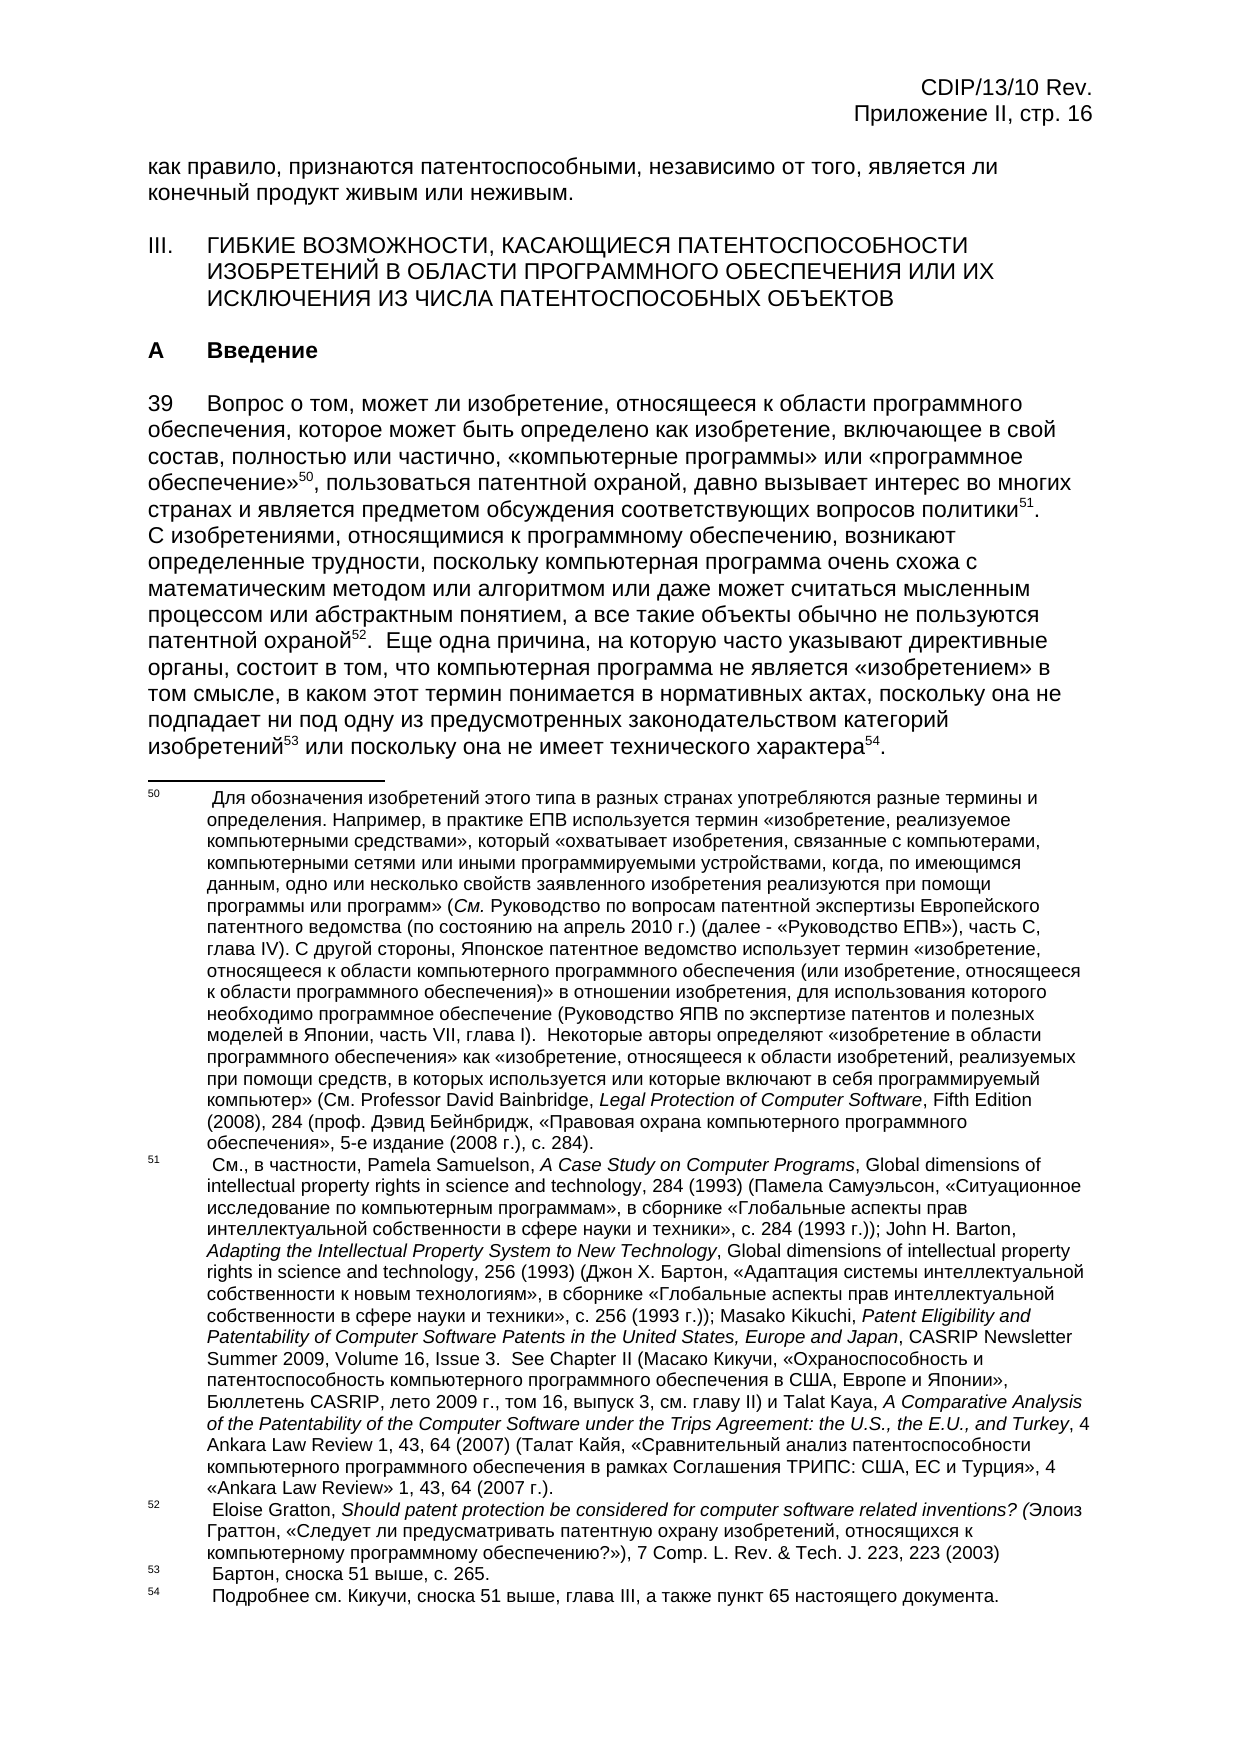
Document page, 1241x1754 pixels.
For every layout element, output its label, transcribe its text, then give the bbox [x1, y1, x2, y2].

text A Введение [148, 337, 1093, 364]
text Это решение соответствует, в частности, подходу Соединенных Штатов Америки, государств-членов Европейского Союза и Японии, где биотехнологические процессы, как правило, признаются патентоспособными, независимо от того, является ли конечный продукт живым или неживым. [148, 153, 1093, 206]
text Вопрос о том, может ли изобретение, относящееся к области программного обеспечения, которое может быть определено как изобретение, включающее в свой состав, полностью или частично, «компьютерные программы» или «программное обеспечение», пользоваться патентной охраной, давно вызывает интерес во многих странах и является предметом обсуждения соответствующих вопросов политики. С изобретениями, относящимися к программному обеспечению, возникают определенные трудности, поскольку компьютерная программа очень схожа с математическим методом или алгоритмом или даже может считаться мысленным процессом или абстрактным понятием, а все такие объекты обычно не пользуются патентной охраной. Еще одна причина, на которую часто указывают директивные органы, состоит в том, что компьютерная программа не является «изобретением» в том смысле, в каком этот термин понимается в нормативных актах, поскольку она не подпадает ни под одну из предусмотренных законодательством категорий изобретений или поскольку она не имеет технического характера. [148, 390, 1093, 759]
text III. ГИБКИЕ ВОЗМОЖНОСТИ, КАСАЮЩИЕСЯ ПАТЕНТОСПОСОБНОСТИ ИЗОБРЕТЕНИЙ В ОБЛАСТИ ПРОГРАММНОГО ОБЕСПЕЧЕНИЯ ИЛИ ИХ ИСКЛЮЧЕНИЯ ИЗ ЧИСЛА ПАТЕНТОСПОСОБНЫХ ОБЪЕКТОВ [148, 232, 1093, 311]
